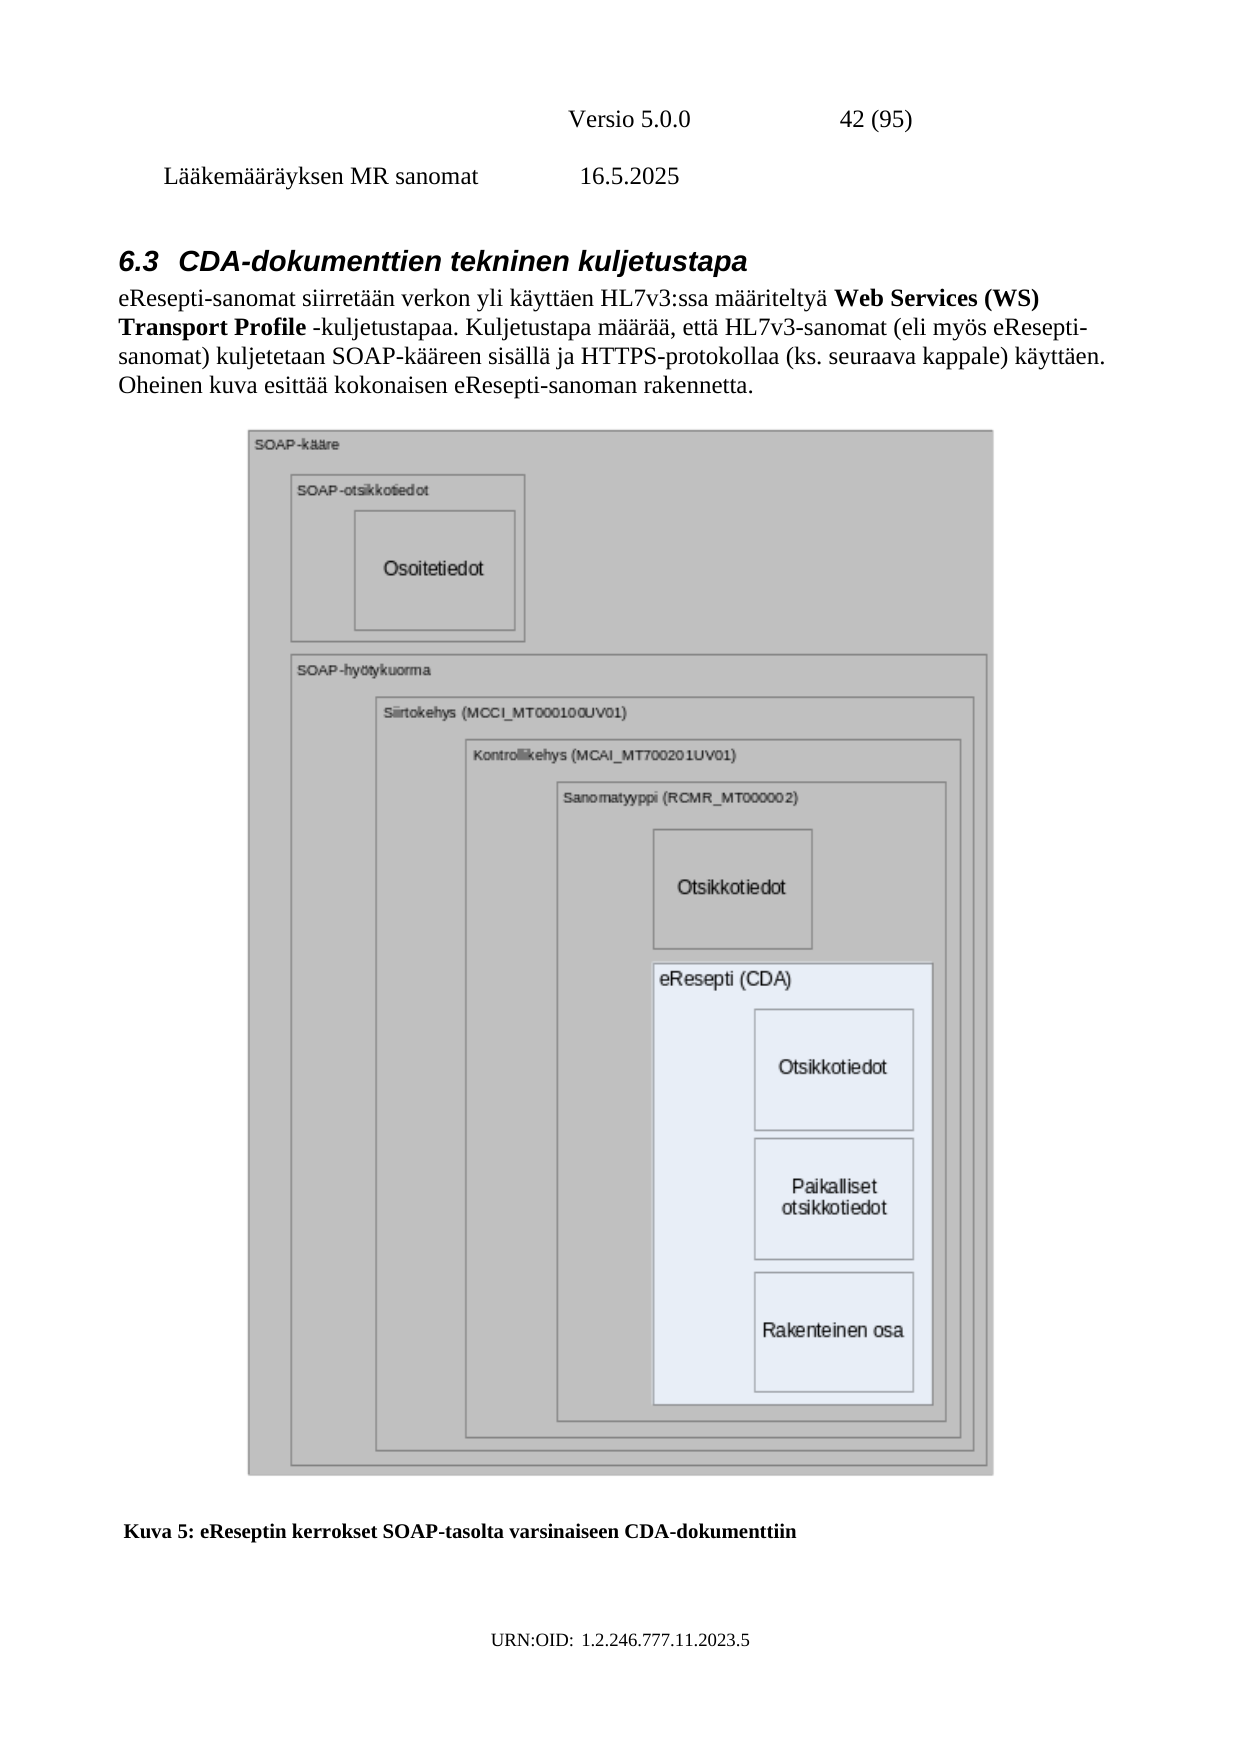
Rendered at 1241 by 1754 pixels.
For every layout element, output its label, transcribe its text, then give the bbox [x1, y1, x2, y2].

text eResepti-sanomat siirretään verkon yli käyttäen HL7v3:ssa määriteltyä Web Services (WS) Transport Profile -kuljetustapaa. Kuljetustapa määrää, että HL7v3-sanomat (eli myös eResepti-sanomat) kuljetetaan SOAP-kääreen sisällä ja HTTPS-protokollaa (ks. seuraava kappale) käyttäen. Oheinen kuva esittää kokonaisen eResepti-sanoman rakennetta. [118, 283, 1122, 398]
subtitle CDA-dokumenttien tekninen kuljetustapa [118, 244, 1122, 277]
